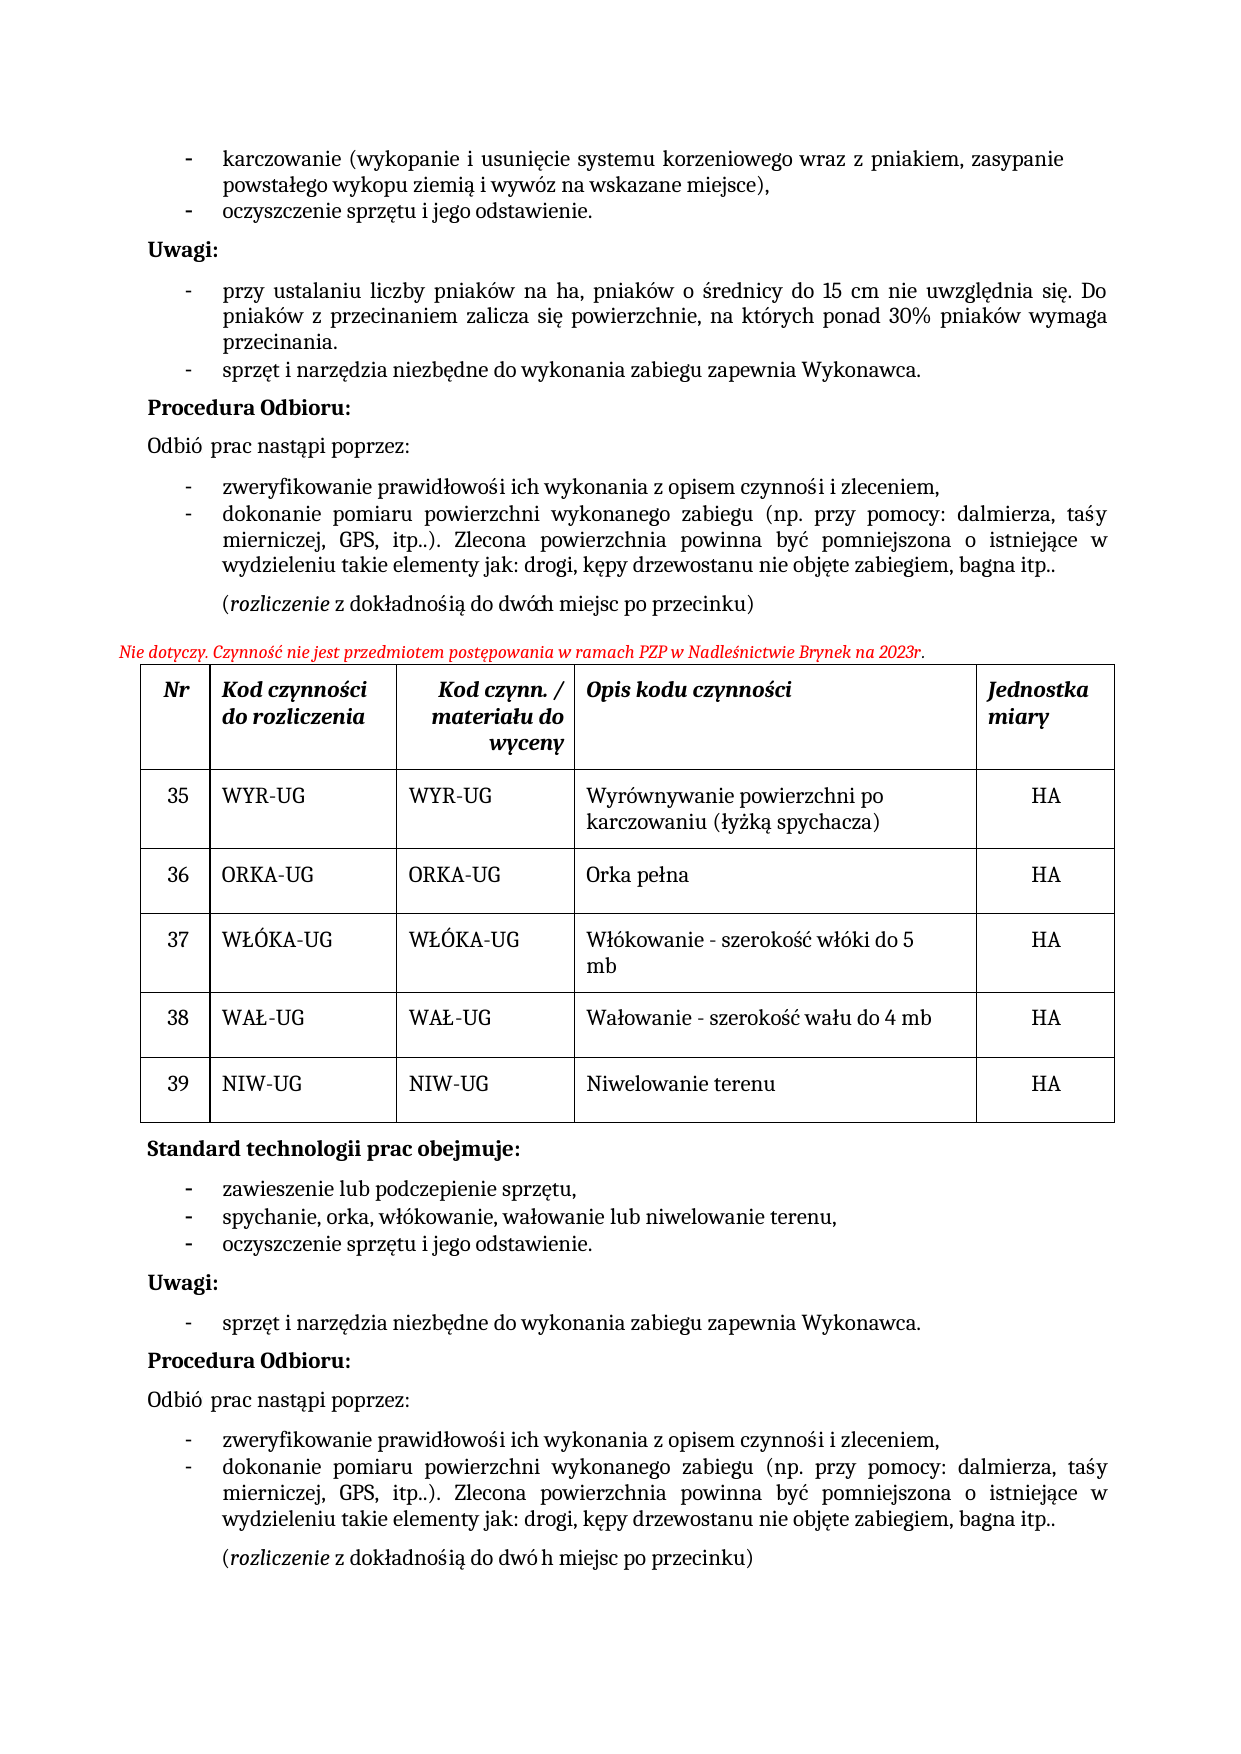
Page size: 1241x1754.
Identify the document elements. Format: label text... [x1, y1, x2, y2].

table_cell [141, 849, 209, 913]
list zawieszenie lub podczepienie sprzętu, [185, 1174, 1138, 1202]
list karczowanie (wykopanie i usunięcie systemu korzeniowego wraz z pniakiem, zasypanie powstałego wykopu ziemią i wywóz na wskazane miejsce), [185, 146, 1107, 198]
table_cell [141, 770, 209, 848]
subtitle Uwagi: [147, 237, 1138, 264]
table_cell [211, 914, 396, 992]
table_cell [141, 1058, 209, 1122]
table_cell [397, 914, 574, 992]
text (rozliczenie z dokładnością do dwóch miejsc po przecinku) [221, 591, 1138, 618]
list dokonanie pomiaru powierzchni wykonanego zabiegu (np. przy pomocy: dalmierza, taśmy mierniczej, GPS, itp..). Zlecona powierzchnia powinna być pomniejszona o istniejące w wydzieleniu takie elementy jak: drogi, kępy drzewostanu nie objęte zabiegiem, bagna itp.. [185, 1453, 1108, 1532]
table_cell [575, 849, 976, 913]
list oczyszczenie sprzętu i jego odstawienie. [185, 198, 1138, 224]
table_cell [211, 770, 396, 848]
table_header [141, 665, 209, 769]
list zweryfikowanie prawidłowości ich wykonania z opisem czynności i zleceniem, [185, 1425, 1138, 1453]
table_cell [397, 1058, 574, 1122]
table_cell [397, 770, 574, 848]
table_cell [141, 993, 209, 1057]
text (rozliczenie z dokładnością do dwóch miejsc po przecinku) [221, 1544, 1138, 1571]
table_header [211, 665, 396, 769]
list oczyszczenie sprzętu i jego odstawienie. [185, 1231, 1138, 1257]
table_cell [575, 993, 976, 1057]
text Odbiór prac nastąpi poprzez: [147, 433, 1138, 459]
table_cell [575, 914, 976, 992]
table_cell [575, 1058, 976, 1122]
subtitle Uwagi: [147, 1269, 1138, 1296]
text Nie dotyczy. Czynność nie jest przedmiotem postępowania w ramach PZP w Nadleśnictwie Brynek na 2023r. [119, 642, 1138, 664]
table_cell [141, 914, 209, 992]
list sprzęt i narzędzia niezbędne do wykonania zabiegu zapewnia Wykonawca. [185, 1308, 1138, 1336]
list dokonanie pomiaru powierzchni wykonanego zabiegu (np. przy pomocy: dalmierza, taśmy mierniczej, GPS, itp..). Zlecona powierzchnia powinna być pomniejszona o istniejące w wydzieleniu takie elementy jak: drogi, kępy drzewostanu nie objęte zabiegiem, bagna itp.. [185, 499, 1108, 579]
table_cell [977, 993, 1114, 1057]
subtitle Procedura Odbioru: [147, 1348, 1138, 1374]
list sprzęt i narzędzia niezbędne do wykonania zabiegu zapewnia Wykonawca. [185, 355, 1138, 383]
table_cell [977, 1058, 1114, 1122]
subtitle Standard technologii prac obejmuje: [147, 1135, 1138, 1162]
text Odbiór prac nastąpi poprzez: [147, 1387, 1138, 1413]
list przy ustalaniu liczby pniaków na ha, pniaków o średnicy do 15 cm nie uwzględnia się. Do pniaków z przecinaniem zalicza się powierzchnie, na których ponad 30% pniaków wymaga przecinania. [185, 276, 1108, 355]
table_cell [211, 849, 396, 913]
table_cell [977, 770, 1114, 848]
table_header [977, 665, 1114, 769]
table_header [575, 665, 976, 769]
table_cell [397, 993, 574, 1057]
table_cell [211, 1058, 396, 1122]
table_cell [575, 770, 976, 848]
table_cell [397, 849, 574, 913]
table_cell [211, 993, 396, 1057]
list spychanie, orka, włókowanie, wałowanie lub niwelowanie terenu, [185, 1202, 1138, 1230]
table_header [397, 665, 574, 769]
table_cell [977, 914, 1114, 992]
list zweryfikowanie prawidłowości ich wykonania z opisem czynności i zleceniem, [185, 472, 1138, 499]
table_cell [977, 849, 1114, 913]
subtitle Procedura Odbioru: [147, 394, 1138, 421]
